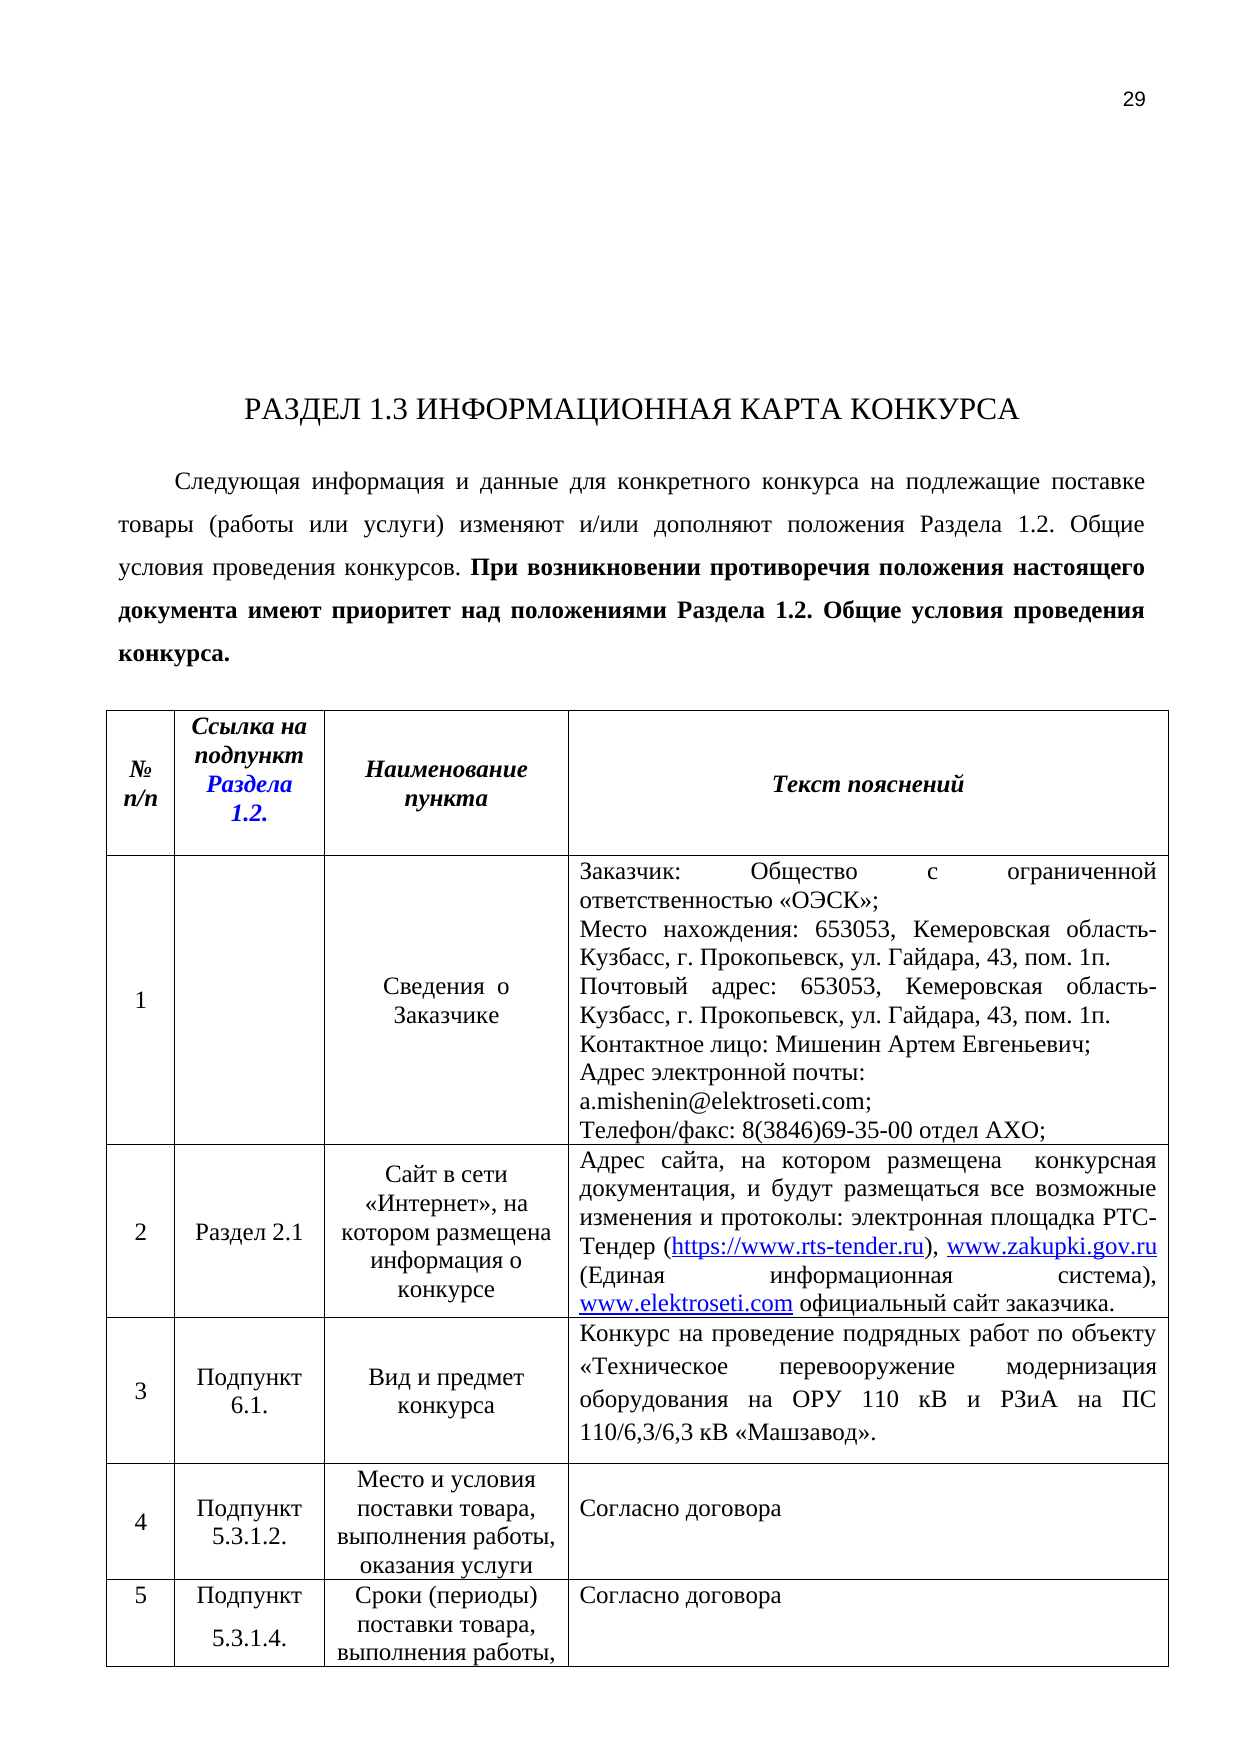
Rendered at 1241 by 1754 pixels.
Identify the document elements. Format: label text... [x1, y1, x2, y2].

table_cell Сайт в сети «Интернет», на котором размещена информация о конкурсе [325, 1145, 568, 1317]
table_cell Место и условия поставки товара, выполнения работы, оказания услуги [325, 1464, 568, 1579]
text Следующая информация и данные для конкретного конкурса на подлежащие поставке товары (работы или услуги) изменяют и/или дополняют положения Раздела 1.2. Общие условия проведения конкурсов. При возникновении противоречия положения настоящего документа имеют приоритет над положениями Раздела 1.2. Общие условия проведения конкурса. [118, 466, 1146, 667]
table_cell Адрес сайта, на котором размещена конкурсная документация, и будут размещаться все возможные изменения и протоколы: электронная площадка РТС-Тендер (https://www.rts-tender.ru), www.zakupki.gov.ru (Единая информационная система), www.elektroseti.com официальный сайт заказчика. [569, 1145, 1168, 1317]
table_cell Вид и предмет конкурса [325, 1318, 568, 1463]
table_header № п/п [107, 711, 174, 855]
table_cell Согласно договора [569, 1464, 1168, 1579]
table_cell 3 [107, 1318, 174, 1463]
table_cell Подпункт 6.1. [175, 1318, 324, 1463]
table_header Наименование пункта [325, 711, 568, 855]
table_cell 2 [107, 1145, 174, 1317]
table_header Текст пояснений [569, 711, 1168, 855]
table_header Ссылка на подпункт Раздела 1.2. [175, 711, 324, 855]
table_cell Подпункт 5.3.1.4. [175, 1580, 324, 1666]
table_cell [175, 856, 324, 1144]
subtitle РАЗДЕЛ 1.3 ИНФОРМАЦИОННАЯ КАРТА КОНКУРСА [118, 390, 1146, 426]
table_cell Сведения о Заказчике [325, 856, 568, 1144]
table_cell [325, 1580, 568, 1666]
table_cell 1 [107, 856, 174, 1144]
table_cell 4 [107, 1464, 174, 1579]
table_cell Заказчик: Общество с ограниченной ответственностью «ОЭСК»; Место нахождения: 653053, Кемеровская область-Кузбасс, г. Прокопьевск, ул. Гайдара, 43, пом. 1п. Почтовый адрес: 653053, Кемеровская область-Кузбасс, г. Прокопьевск, ул. Гайдара, 43, пом. 1п. Контактное лицо: Мишенин Артем Евгеньевич; Адрес электронной почты: a.mishenin@elektroseti.com; Телефон/факс: 8(3846)69-35-00 отдел АХО; [569, 856, 1168, 1144]
table_cell Раздел 2.1 [175, 1145, 324, 1317]
table_cell Подпункт 5.3.1.2. [175, 1464, 324, 1579]
table_cell Согласно договора [569, 1580, 1168, 1666]
table_cell 5 [107, 1580, 174, 1666]
table_cell Конкурс на проведение подрядных работ по объекту «Техническое перевооружение модернизация оборудования на ОРУ 110 кВ и РЗиА на ПС 110/6,3/6,3 кВ «Машзавод». [569, 1318, 1168, 1463]
